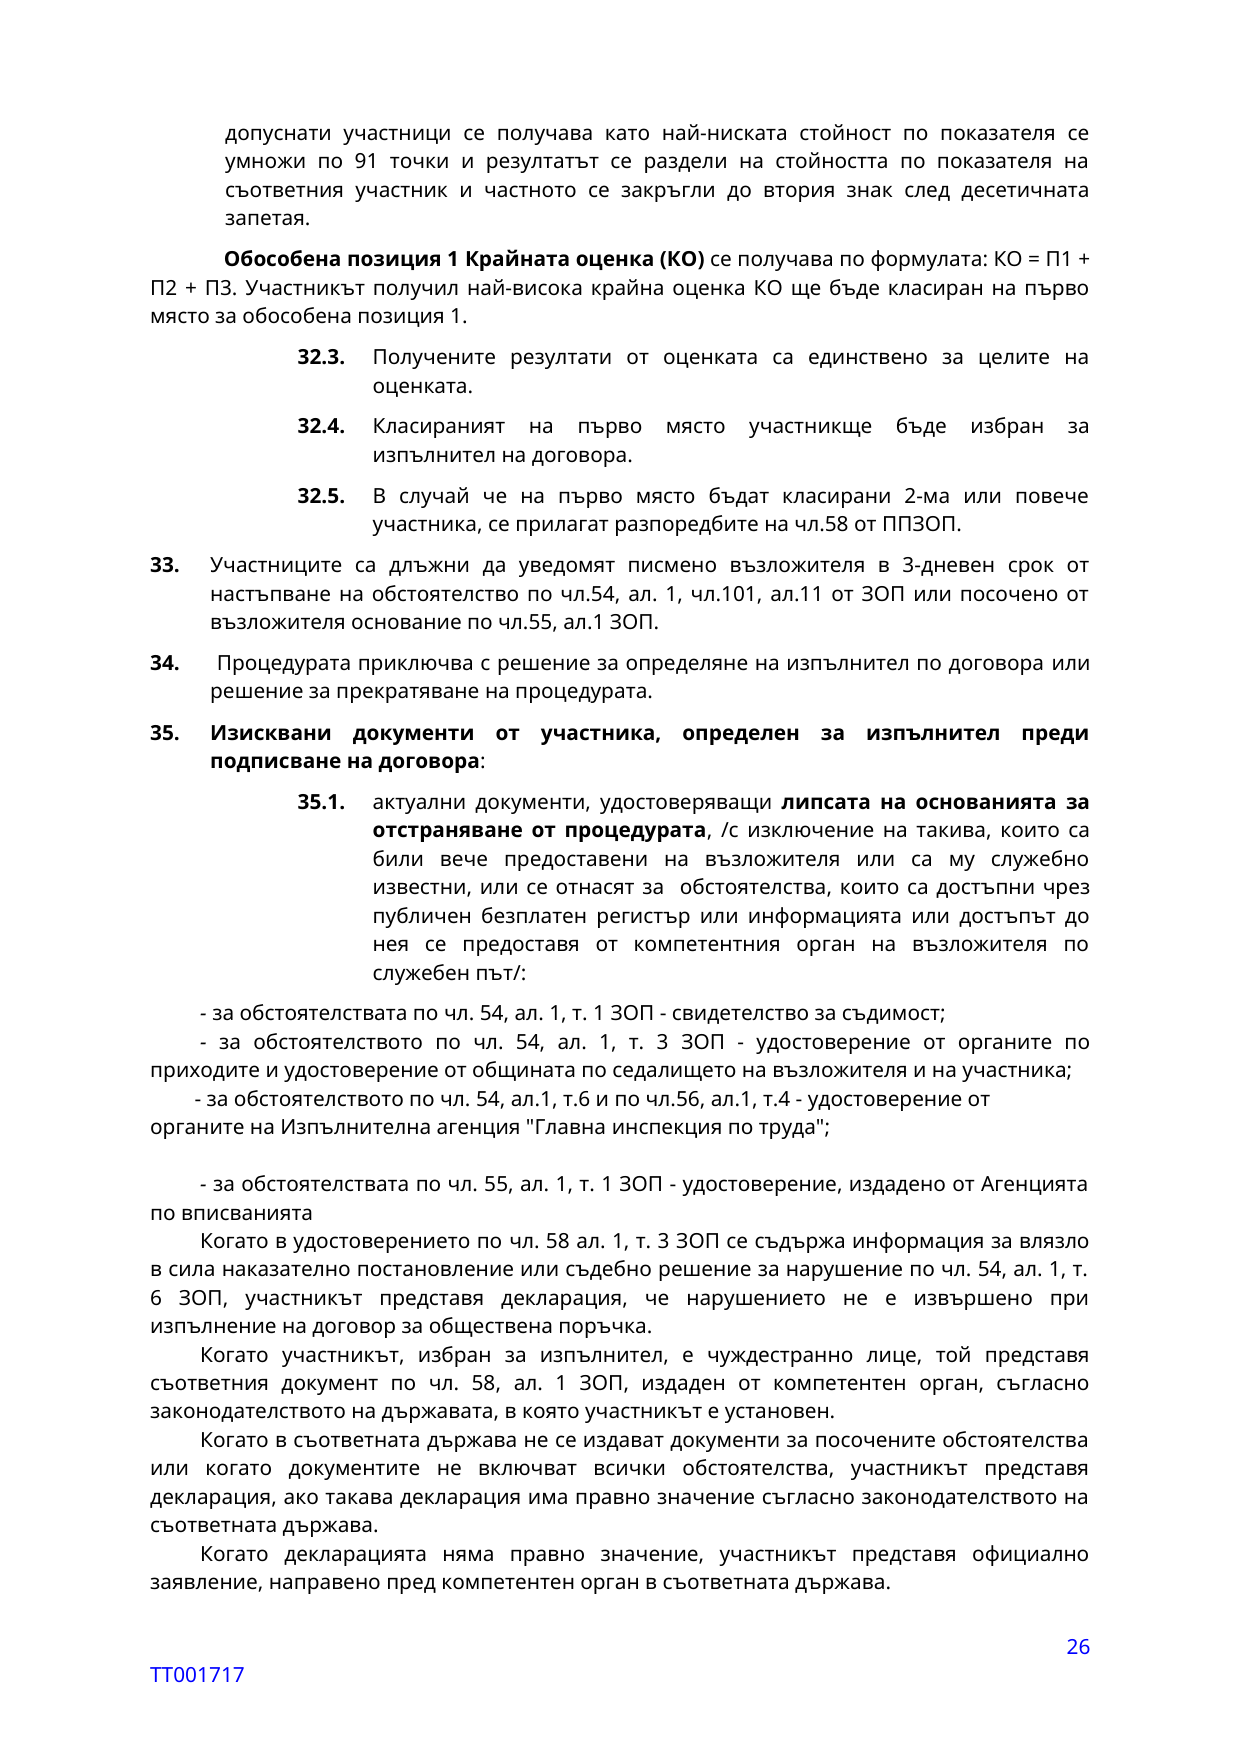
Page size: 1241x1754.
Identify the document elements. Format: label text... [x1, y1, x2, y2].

list Участниците са длъжни да уведомят писмено възложителя в 3-дневен срок от настъпване на обстоятелство по чл.54, ал. 1, чл.101, ал.11 от ЗОП или посочено от възложителя основание по чл.55, ал.1 ЗОП. [150, 550, 1090, 636]
text - за обстоятелството по чл. 54, ал. 1, т. 3 ЗОП - удостоверение от органите по приходите и удостоверение от общината по седалището на възложителя и на участника; [150, 1027, 1090, 1084]
text - за обстоятелствата по чл. 55, ал. 1, т. 1 ЗОП - удостоверение, издадено от Агенцията по вписванията [150, 1169, 1090, 1226]
text Когато участникът, избран за изпълнител, е чуждестранно лице, той представя съответния документ по чл. 58, ал. 1 ЗОП, издаден от компетентен орган, съгласно законодателството на държавата, в която участникът е установен. [150, 1340, 1090, 1425]
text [225, 118, 1090, 232]
list В случай че на първо място бъдат класирани 2-ма или повече участника, се прилагат разпоредбите на чл.58 от ППЗОП. [297, 481, 1090, 538]
text Когато в удостоверението по чл. 58 ал. 1, т. 3 ЗОП се съдържа информация за влязло в сила наказателно постановление или съдебно решение за нарушение по чл. 54, ал. 1, т. 6 ЗОП, участникът представя декларация, че нарушението не е извършено при изпълнение на договор за обществена поръчка. [150, 1226, 1090, 1340]
list Процедурата приключва с решение за определяне на изпълнител по договора или решение за прекратяване на процедурата. [150, 648, 1090, 705]
text Когато в съответната държава не се издават документи за посочените обстоятелства или когато документите не включват всички обстоятелства, участникът представя декларация, ако такава декларация има правно значение съгласно законодателството на съответната държава. [150, 1425, 1090, 1539]
list актуални документи, удостоверяващи липсата на основанията за отстраняване от процедурата, /с изключение на такива, които са били вече предоставени на възложителя или са му служебно известни, или се отнасят за обстоятелства, които са достъпни чрез публичен безплатен регистър или информацията или достъпът до нея се предоставя от компетентния орган на възложителя по служебен път/: [297, 787, 1090, 986]
text - за обстоятелствата по чл. 54, ал. 1, т. 1 ЗОП - свидетелство за съдимост; [150, 998, 1090, 1027]
text - за обстоятелството по чл. 54, ал.1, т.6 и по чл.56, ал.1, т.4 - удостоверение от органите на Изпълнителна агенция "Главна инспекция по труда"; [150, 1084, 1090, 1141]
list Получените резултати от оценката са единствено за целите на оценката. [297, 342, 1090, 399]
list Изисквани документи от участника, определен за изпълнител преди подписване на договора: [150, 718, 1090, 774]
text Обособена позиция 1 Крайната оценка (КО) се получава по формулата: КО = П1 + П2 + П3. Участникът получил най-висока крайна оценка КО ще бъде класиран на първо място за обособена позиция 1. [150, 244, 1090, 330]
text Когато декларацията няма правно значение, участникът представя официално заявление, направено пред компетентен орган в съответната държава. [150, 1539, 1090, 1596]
list Класираният на първо място участникще бъде избран за изпълнител на договора. [297, 412, 1090, 468]
